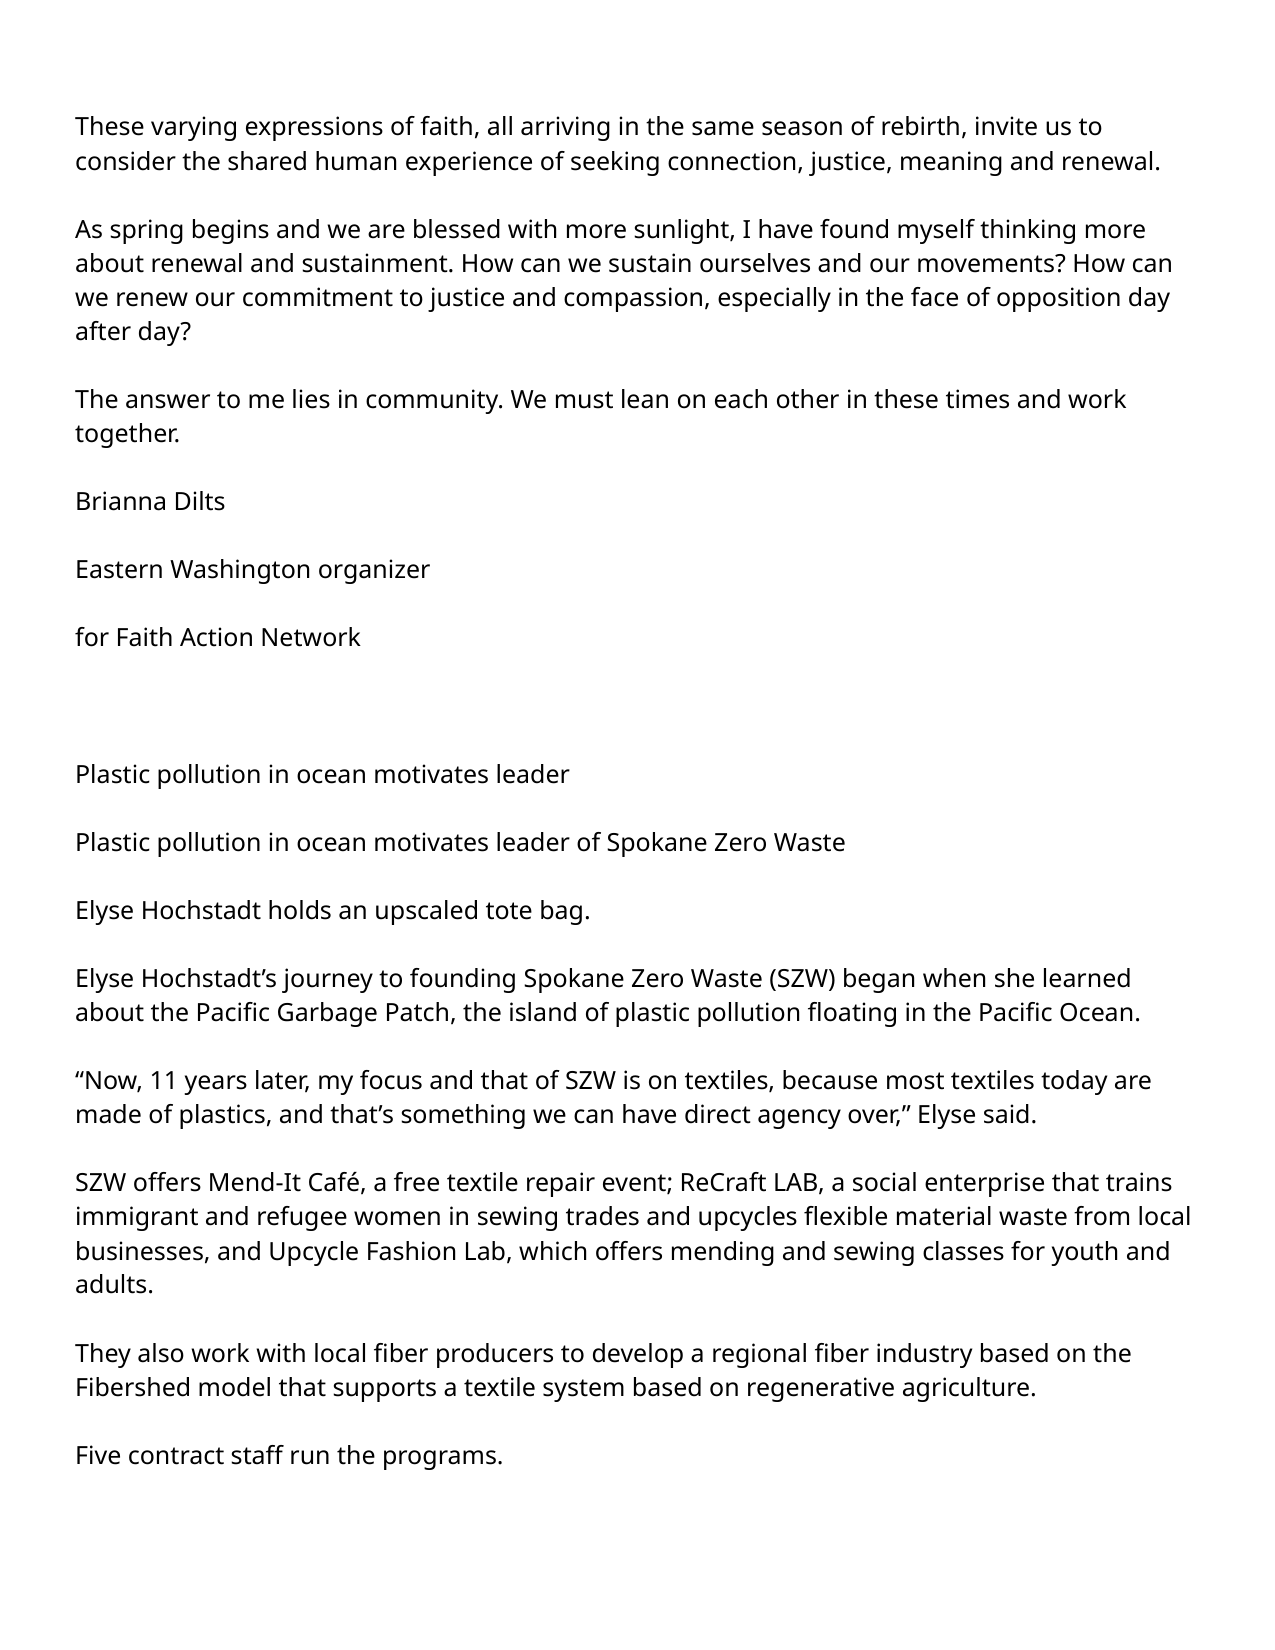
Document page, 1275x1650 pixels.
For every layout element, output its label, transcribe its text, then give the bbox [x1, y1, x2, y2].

text They also work with local fiber producers to develop a regional fiber industry based on the Fibershed model that supports a textile system based on regenerative agriculture. [75, 1335, 1200, 1403]
text The answer to me lies in community. We must lean on each other in these times and work together. [75, 382, 1200, 450]
text Plastic pollution in ocean motivates leader of Spokane Zero Waste [75, 824, 1200, 858]
text Five contract staff run the programs. [75, 1437, 1200, 1472]
text These varying expressions of faith, all arriving in the same season of rebirth, invite us to consider the shared human experience of seeking connection, justice, meaning and renewal. [75, 109, 1200, 177]
text Eastern Washington organizer [75, 552, 1200, 586]
text Plastic pollution in ocean motivates leader [75, 756, 1200, 790]
text Elyse Hochstadt’s journey to founding Spokane Zero Waste (SZW) began when she learned about the Pacific Garbage Patch, the island of plastic pollution floating in the Pacific Ocean. [75, 961, 1200, 1029]
text As spring begins and we are blessed with more sunlight, I have found myself thinking more about renewal and sustainment. How can we sustain ourselves and our movements? How can we renew our commitment to justice and compassion, especially in the face of opposition day after day? [75, 211, 1200, 347]
text “Now, 11 years later, my focus and that of SZW is on textiles, because most textiles today are made of plastics, and that’s something we can have direct agency over,” Elyse said. [75, 1063, 1200, 1131]
text for Faith Action Network [75, 620, 1200, 654]
text SZW offers Mend-It Café, a free textile repair event; ReCraft LAB, a social enterprise that trains immigrant and refugee women in sewing trades and upcycles flexible material waste from local businesses, and Upcycle Fashion Lab, which offers mending and sewing classes for youth and adults. [75, 1165, 1200, 1301]
text Brianna Dilts [75, 484, 1200, 518]
text Elyse Hochstadt holds an upscaled tote bag. [75, 892, 1200, 927]
